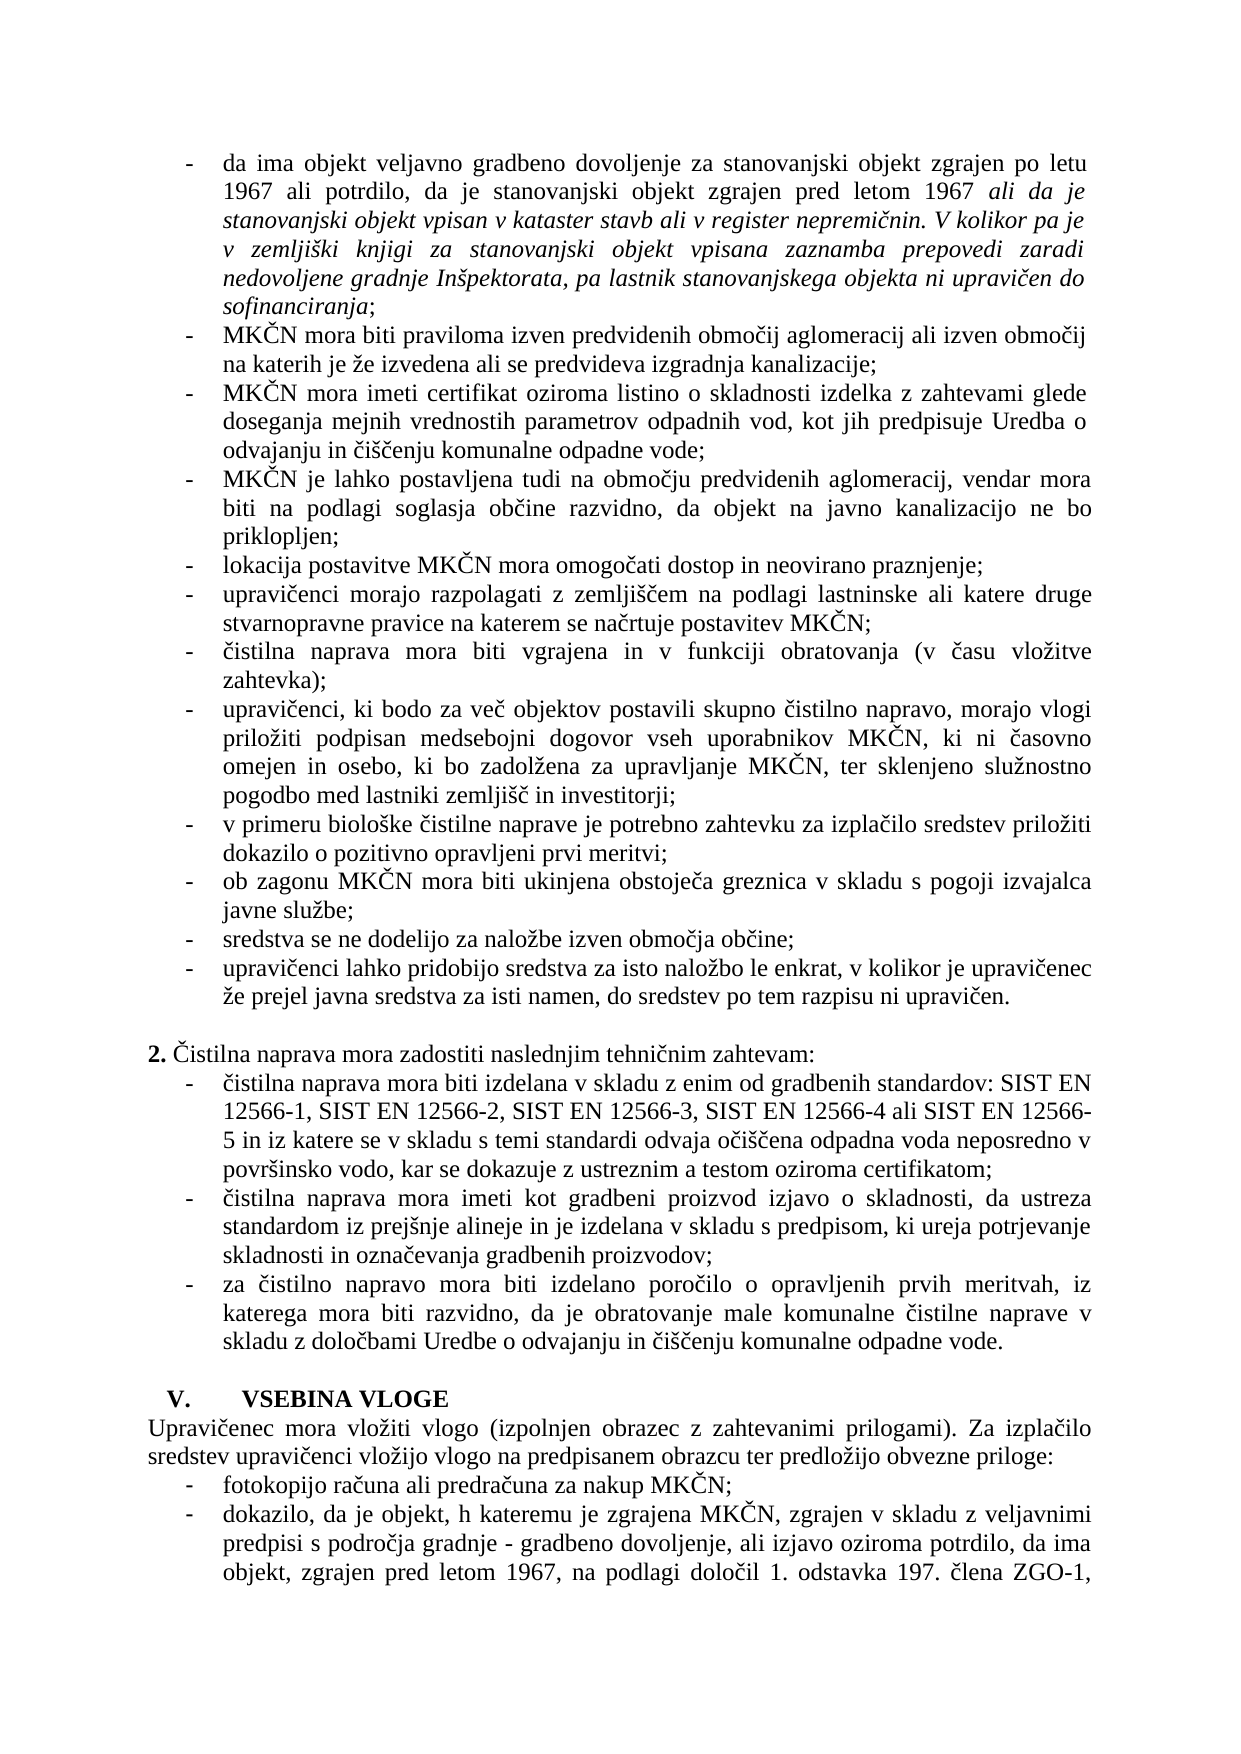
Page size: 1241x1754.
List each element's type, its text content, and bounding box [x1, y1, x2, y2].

list upravičenci lahko pridobijo sredstva za isto naložbo le enkrat, v kolikor je upravičenec že prejel javna sredstva za isti namen, do sredstev po tem razpisu ni upravičen. [185, 953, 1093, 1010]
text Upravičenec mora vložiti vlogo (izpolnjen obrazec z zahtevanimi prilogami). Za izplačilo sredstev upravičenci vložijo vlogo na predpisanem obrazcu ter predložijo obvezne priloge: [148, 1413, 1093, 1470]
list da ima objekt veljavno gradbeno dovoljenje za stanovanjski objekt zgrajen po letu 1967 ali potrdilo, da je stanovanjski objekt zgrajen pred letom 1967 ali da je stanovanjski objekt vpisan v kataster stavb ali v register nepremičnin. V kolikor pa je v zemljiški knjigi za stanovanjski objekt vpisana zaznamba prepovedi zaradi nedovoljene gradnje Inšpektorata, pa lastnik stanovanjskega objekta ni upravičen do sofinanciranja; [185, 148, 1088, 320]
list za čistilno napravo mora biti izdelano poročilo o opravljenih prvih meritvah, iz katerega mora biti razvidno, da je obratovanje male komunalne čistilne naprave v skladu z določbami Uredbe o odvajanju in čiščenju komunalne odpadne vode. [185, 1269, 1093, 1355]
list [185, 1499, 1093, 1585]
list MKČN mora biti praviloma izven predvidenih območij aglomeracij ali izven območij na katerih je že izvedena ali se predvideva izgradnja kanalizacije; [185, 320, 1088, 378]
list lokacija postavitve MKČN mora omogočati dostop in neovirano praznjenje; [185, 550, 1093, 579]
list čistilna naprava mora imeti kot gradbeni proizvod izjavo o skladnosti, da ustreza standardom iz prejšnje alineje in je izdelana v skladu s predpisom, ki ureja potrjevanje skladnosti in označevanja gradbenih proizvodov; [185, 1183, 1093, 1269]
list čistilna naprava mora biti izdelana v skladu z enim od gradbenih standardov: SIST EN 12566-1, SIST EN 12566-2, SIST EN 12566-3, SIST EN 12566-4 ali SIST EN 12566-5 in iz katere se v skladu s temi standardi odvaja očiščena odpadna voda neposredno v površinsko vodo, kar se dokazuje z ustreznim a testom oziroma certifikatom; [185, 1068, 1093, 1183]
list VSEBINA VLOGE [166, 1384, 1093, 1413]
list upravičenci morajo razpolagati z zemljiščem na podlagi lastninske ali katere druge stvarnopravne pravice na katerem se načrtuje postavitev MKČN; [185, 579, 1093, 636]
list sredstva se ne dodelijo za naložbe izven območja občine; [185, 924, 1093, 953]
list ob zagonu MKČN mora biti ukinjena obstoječa greznica v skladu s pogoji izvajalca javne službe; [185, 866, 1093, 924]
list MKČN je lahko postavljena tudi na območju predvidenih aglomeracij, vendar mora biti na podlagi soglasja občine razvidno, da objekt na javno kanalizacijo ne bo priklopljen; [185, 464, 1093, 550]
list upravičenci, ki bodo za več objektov postavili skupno čistilno napravo, morajo vlogi priložiti podpisan medsebojni dogovor vseh uporabnikov MKČN, ki ni časovno omejen in osebo, ki bo zadolžena za upravljanje MKČN, ter sklenjeno služnostno pogodbo med lastniki zemljišč in investitorji; [185, 694, 1093, 809]
list MKČN mora imeti certifikat oziroma listino o skladnosti izdelka z zahtevami glede doseganja mejnih vrednostih parametrov odpadnih vod, kot jih predpisuje Uredba o odvajanju in čiščenju komunalne odpadne vode; [185, 378, 1088, 464]
list fotokopijo računa ali predračuna za nakup MKČN; [185, 1470, 1093, 1499]
list v primeru biološke čistilne naprave je potrebno zahtevku za izplačilo sredstev priložiti dokazilo o pozitivno opravljeni prvi meritvi; [185, 809, 1093, 866]
text 2. Čistilna naprava mora zadostiti naslednjim tehničnim zahtevam: [148, 1039, 1093, 1068]
list čistilna naprava mora biti vgrajena in v funkciji obratovanja (v času vložitve zahtevka); [185, 636, 1093, 694]
